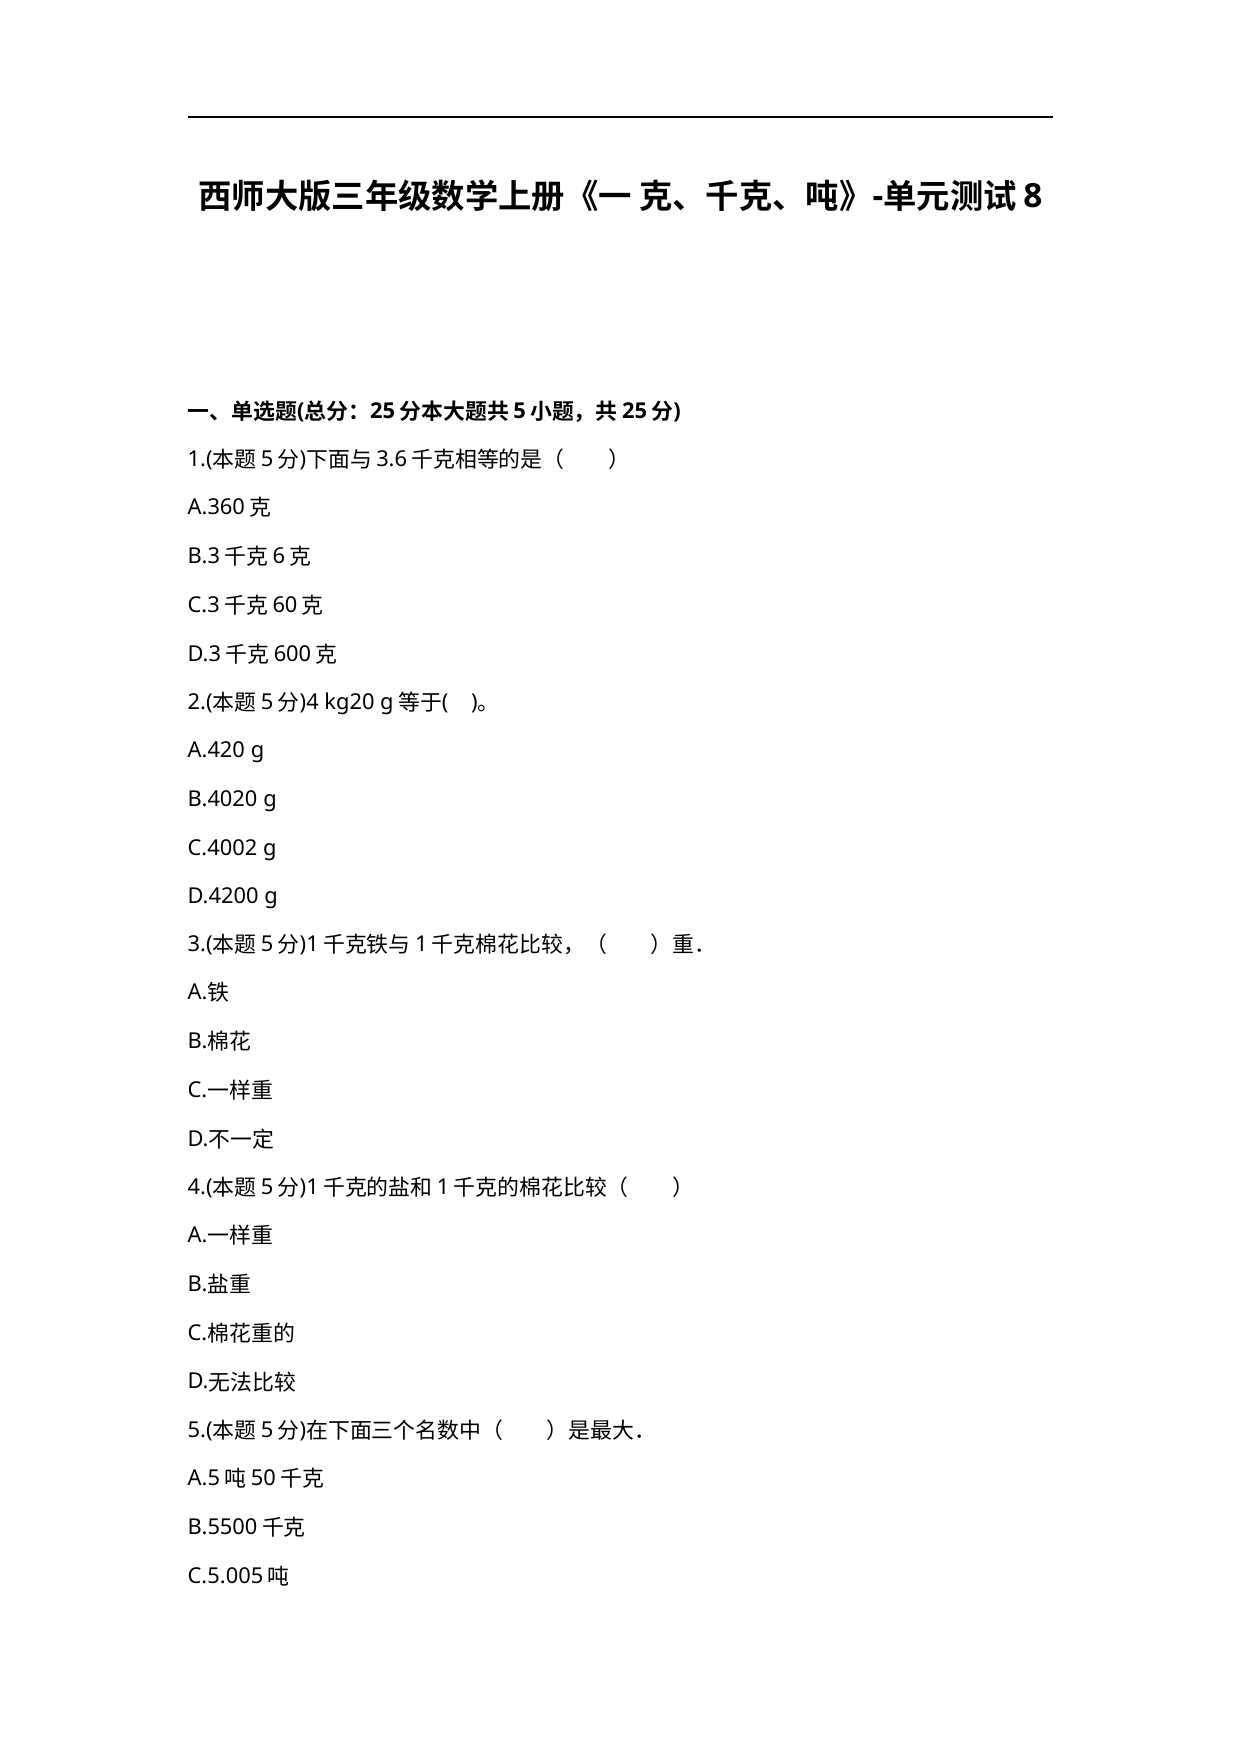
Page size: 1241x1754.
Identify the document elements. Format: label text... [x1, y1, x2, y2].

text 1.(本题5分)下面与3.6千克相等的是（ ） [187, 442, 1053, 474]
text A.5吨50千克 B.5500千克 C.5.005吨 [187, 1461, 1053, 1591]
text A.360克 B.3千克6克 C.3千克60克 D.3千克600克 [187, 490, 1053, 669]
text 西师大版三年级数学上册《一 克、千克、吨》-单元测试8 [187, 162, 1053, 227]
text 5.(本题5分)在下面三个名数中（ ）是最大． [187, 1412, 1053, 1445]
text A.420 g B.4020 g C.4002 g D.4200 g [187, 733, 1053, 912]
text 3.(本题5分)1千克铁与1千克棉花比较，（ ）重． [187, 927, 1053, 959]
text 一、单选题(总分：25分本大题共5小题，共25分) [187, 393, 1053, 426]
text 2.(本题5分)4 kg20 g等于( )。 [187, 684, 1053, 717]
text A.铁 B.棉花 C.一样重 D.不一定 [187, 975, 1053, 1154]
text 4.(本题5分)1千克的盐和1千克的棉花比较（ ） [187, 1169, 1053, 1202]
text A.一样重 B.盐重 C.棉花重的 D.无法比较 [187, 1218, 1053, 1397]
